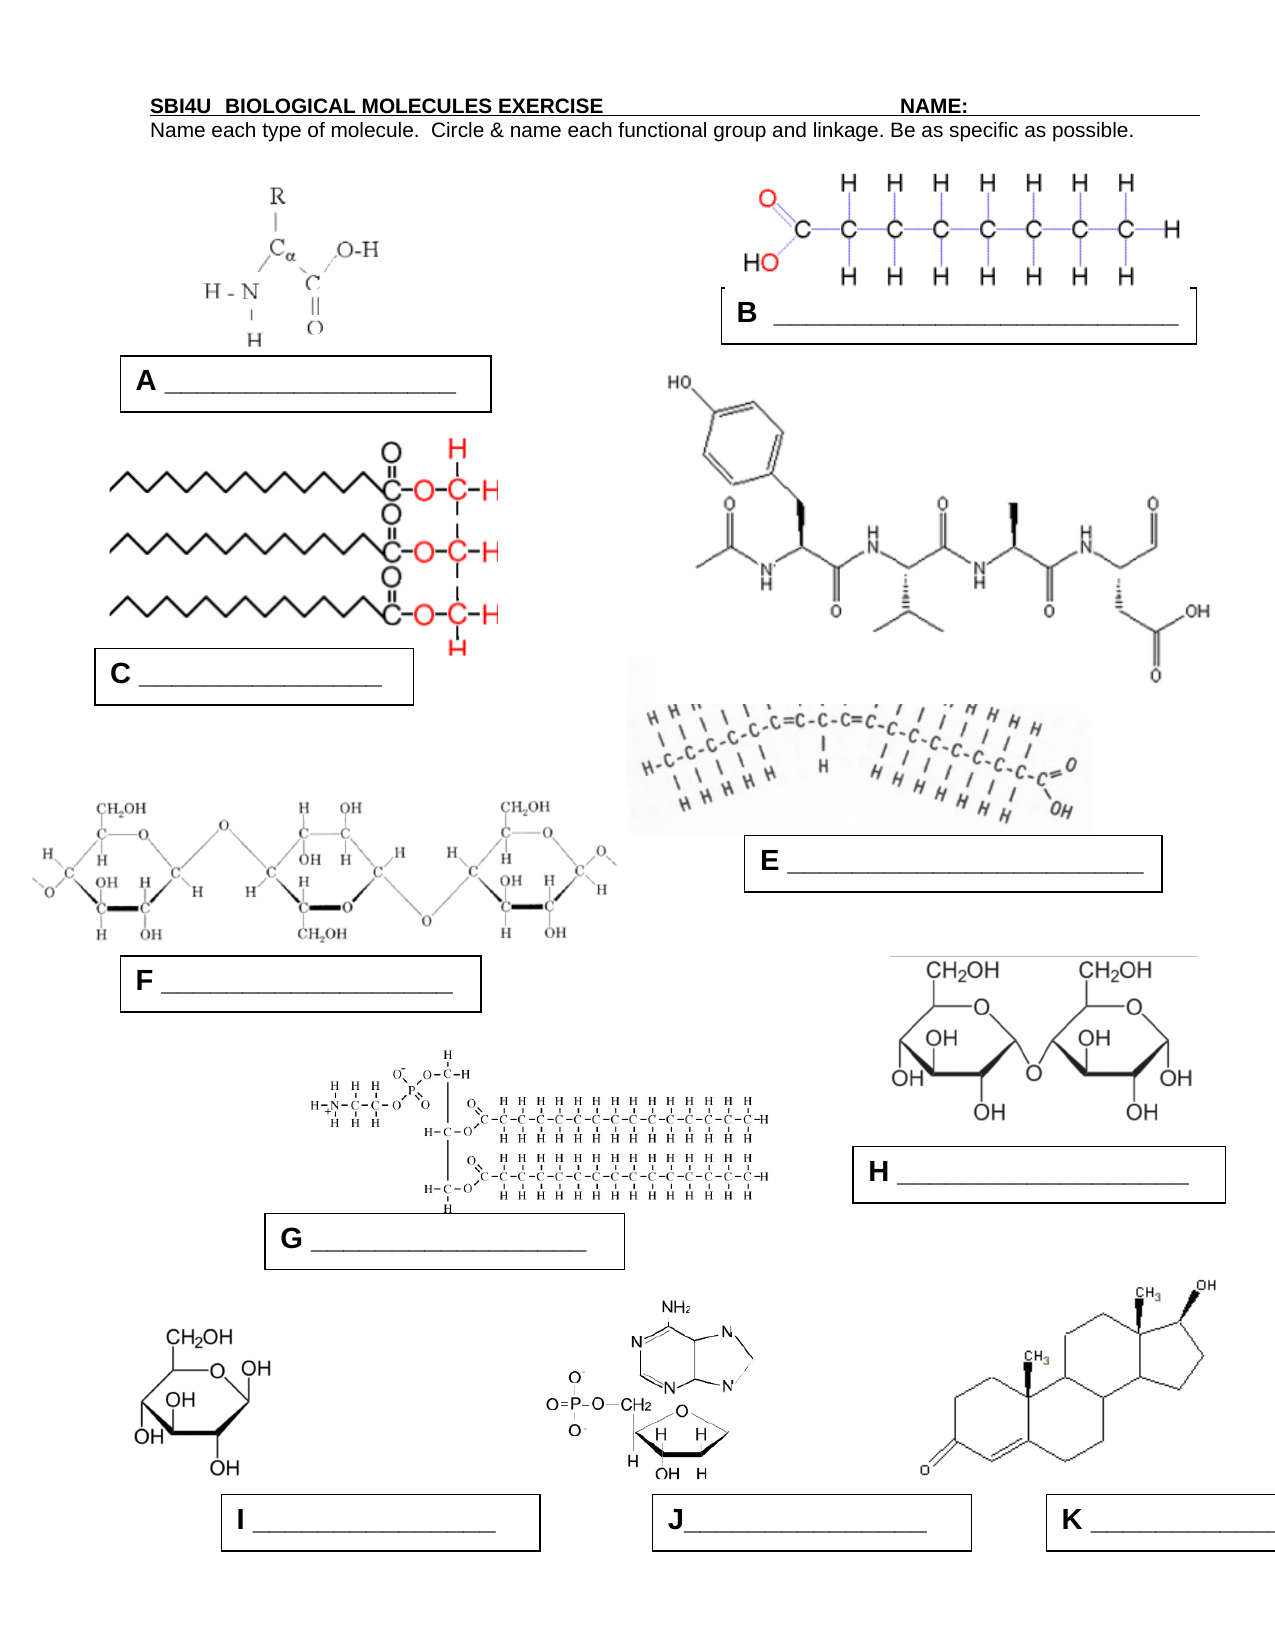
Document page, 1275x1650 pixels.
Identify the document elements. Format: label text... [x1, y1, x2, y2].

picture [889, 956, 1198, 1131]
picture [918, 1269, 1217, 1478]
picture [26, 360, 1225, 954]
picture [131, 1326, 273, 1481]
subtitle SBI4U BIOLOGICAL MOLECULES EXERCISE NAME: [150, 94, 1237, 118]
picture [723, 152, 1190, 295]
picture [310, 1049, 770, 1216]
text Name each type of molecule. Circle & name each functional group and linkage. Be as specific as possible. [150, 118, 1237, 142]
